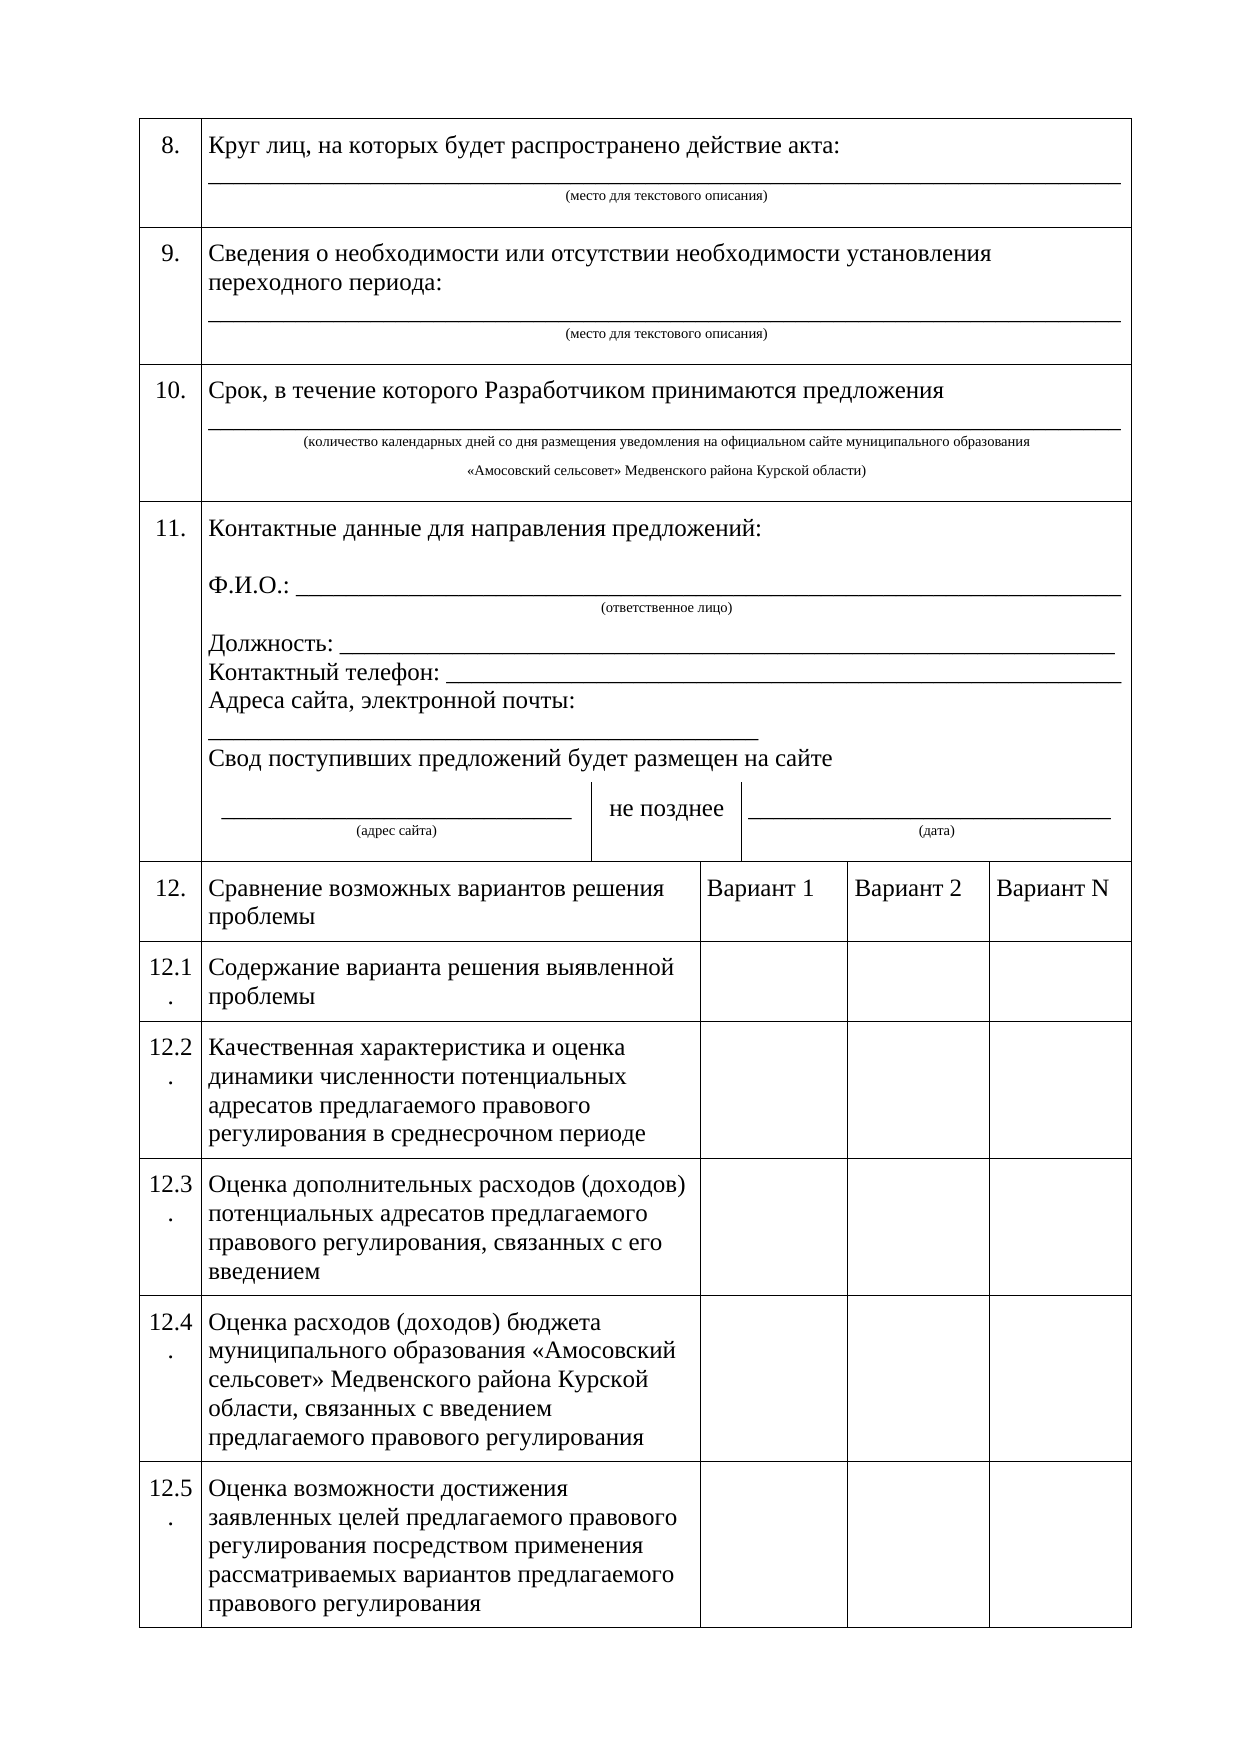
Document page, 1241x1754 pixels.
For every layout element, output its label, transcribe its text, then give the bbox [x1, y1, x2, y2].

table_cell 11. [140, 502, 201, 782]
table_cell [701, 1462, 847, 1627]
table_cell [701, 1296, 847, 1461]
table_cell Оценка расходов (доходов) бюджета муниципального образования «Амосовский сельсовет» Медвенского района Курской области, связанных с введением предлагаемого правового регулирования [202, 1296, 700, 1461]
table_cell [701, 1159, 847, 1295]
table_cell 12. [140, 862, 201, 941]
table_cell [701, 942, 847, 1021]
table_cell [848, 1159, 989, 1295]
table_cell [848, 1022, 989, 1158]
table_cell ____________________________ (адрес сайта) [202, 782, 591, 861]
table_cell [848, 942, 989, 1021]
table_cell [990, 1296, 1131, 1461]
table_cell [848, 1296, 989, 1461]
table_cell 9. [140, 228, 201, 364]
table_cell Вариант 1 [701, 862, 847, 941]
table_cell Контактные данные для направления предложений: Ф.И.О.: __________________________________________________________________ (ответственное лицо) Должность: ______________________________________________________________ Контактный телефон: ______________________________________________________ Адреса сайта, электронной почты: ____________________________________________ Свод поступивших предложений будет размещен на сайте [202, 502, 1131, 782]
table_cell [990, 1462, 1131, 1627]
table_cell Вариант N [990, 862, 1131, 941]
table_cell Оценка возможности достижения заявленных целей предлагаемого правового регулирования посредством применения рассматриваемых вариантов предлагаемого правового регулирования [202, 1462, 700, 1627]
table_cell Вариант 2 [848, 862, 989, 941]
table_cell не позднее [592, 782, 741, 861]
table_cell 10. [140, 365, 201, 501]
table_cell [848, 1462, 989, 1627]
table_cell Сравнение возможных вариантов решения проблемы [202, 862, 700, 941]
table_cell [990, 1159, 1131, 1295]
table_cell Круг лиц, на которых будет распространено действие акта: _________________________________________________________________________ (место для текстового описания) [202, 119, 1131, 227]
table_cell [990, 942, 1131, 1021]
table_cell _____________________________ (дата) [742, 782, 1131, 861]
table_cell [701, 1022, 847, 1158]
table_cell 8. [140, 119, 201, 227]
table_cell 12.5. [140, 1462, 201, 1627]
table_cell Срок, в течение которого Разработчиком принимаются предложения _________________________________________________________________________ (количество календарных дней со дня размещения уведомления на официальном сайте муниципального образования «Амосовский сельсовет» Медвенского района Курской области) [202, 365, 1131, 501]
table_cell Содержание варианта решения выявленной проблемы [202, 942, 700, 1021]
table_cell Сведения о необходимости или отсутствии необходимости установления переходного периода: _________________________________________________________________________ (место для текстового описания) [202, 228, 1131, 364]
table_cell [990, 1022, 1131, 1158]
table_cell 12.3. [140, 1159, 201, 1295]
table_cell [140, 782, 201, 861]
table_cell 12.1. [140, 942, 201, 1021]
table_cell Качественная характеристика и оценка динамики численности потенциальных адресатов предлагаемого правового регулирования в среднесрочном периоде [202, 1022, 700, 1158]
table_cell Оценка дополнительных расходов (доходов) потенциальных адресатов предлагаемого правового регулирования, связанных с его введением [202, 1159, 700, 1295]
table_cell 12.4. [140, 1296, 201, 1461]
table_cell 12.2. [140, 1022, 201, 1158]
